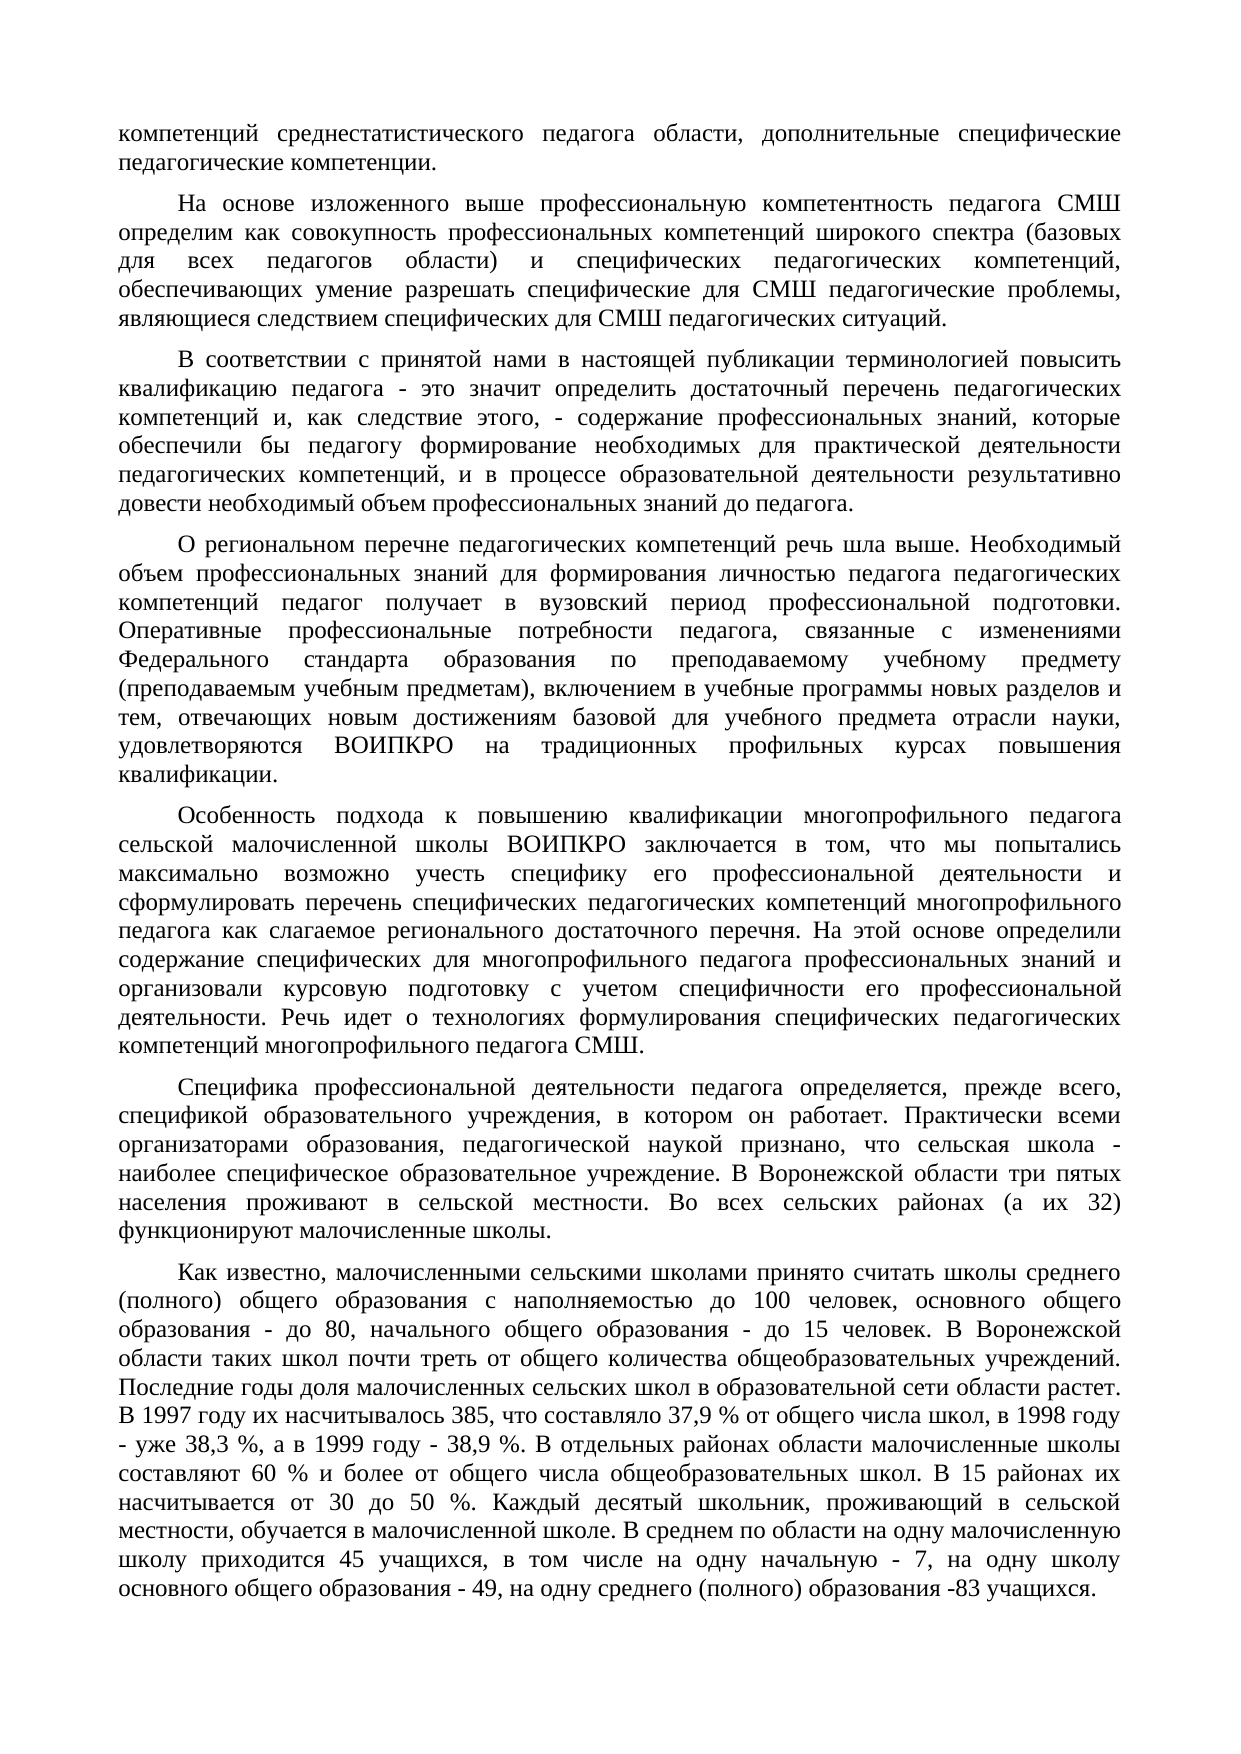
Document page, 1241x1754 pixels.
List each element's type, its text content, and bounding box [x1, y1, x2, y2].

text В соответствии с принятой нами в настоящей публикации терминологией повысить квалификацию педагога - это значит определить достаточный перечень педагогических компетенций и, как следствие этого, - содержание профессиональных знаний, которые обеспечили бы педагогу формирование необходимых для практической деятельности педагогических компетенций, и в процессе образовательной деятельности результативно довести необходимый объем профессиональных знаний до педагога. [118, 344, 1122, 517]
text Как известно, малочисленными сельскими школами принято считать школы среднего (полного) общего образования с наполняемостью до 100 человек, основного общего образования - до 80, начального общего образования - до 15 человек. В Воронежской области таких школ почти треть от общего количества общеобразовательных учреждений. Последние годы доля малочисленных сельских школ в образовательной сети области растет. В 1997 году их насчитывалось 385, что составляло 37,9 % от общего числа школ, в 1998 году - уже 38,3 %, а в 1999 году - 38,9 %. В отдельных районах области малочисленные школы составляют 60 % и более от общего числа общеобразовательных школ. В 15 районах их насчитывается от 30 до 50 %. Каждый десятый школьник, проживающий в сельской местности, обучается в малочисленной школе. В среднем по области на одну малочисленную школу приходится 45 учащихся, в том числе на одну начальную - 7, на одну школу основного общего образования - 49, на одну среднего (полного) образования -83 учащихся. [118, 1257, 1122, 1602]
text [118, 118, 1122, 176]
text На основе изложенного выше профессиональную компетентность педагога СМШ определим как совокупность профессиональных компетенций широкого спектра (базовых для всех педагогов области) и специфических педагогических компетенций, обеспечивающих умение разрешать специфические для СМШ педагогические проблемы, являющиеся следствием специфических для СМШ педагогических ситуаций. [118, 188, 1122, 332]
text Особенность подхода к повышению квалификации многопрофильного педагога сельской малочисленной школы ВОИПКРО заключается в том, что мы попытались максимально возможно учесть специфику его профессиональной деятельности и сформулировать перечень специфических педагогических компетенций многопрофильного педагога как слагаемое регионального достаточного перечня. На этой основе определили содержание специфических для многопрофильного педагога профессиональных знаний и организовали курсовую подготовку с учетом специфичности его профессиональной деятельности. Речь идет о технологиях формулирования специфических педагогических компетенций многопрофильного педагога СМШ. [118, 801, 1122, 1059]
text О региональном перечне педагогических компетенций речь шла выше. Необходимый объем профессиональных знаний для формирования личностью педагога педагогических компетенций педагог получает в вузовский период профессиональной подготовки. Оперативные профессиональные потребности педагога, связанные с изменениями Федерального стандарта образования по преподаваемому учебному предмету (преподаваемым учебным предметам), включением в учебные программы новых разделов и тем, отвечающих новым достижениям базовой для учебного предмета отрасли науки, удовлетворяются ВОИПКРО на традиционных профильных курсах повышения квалификации. [118, 529, 1122, 788]
text Специфика профессиональной деятельности педагога определяется, прежде всего, спецификой образовательного учреждения, в котором он работает. Практически всеми организаторами образования, педагогической наукой признано, что сельская школа - наиболее специфическое образовательное учреждение. В Воронежской области три пятых населения проживают в сельской местности. Во всех сельских районах (а их 32) функционируют малочисленные школы. [118, 1072, 1122, 1244]
